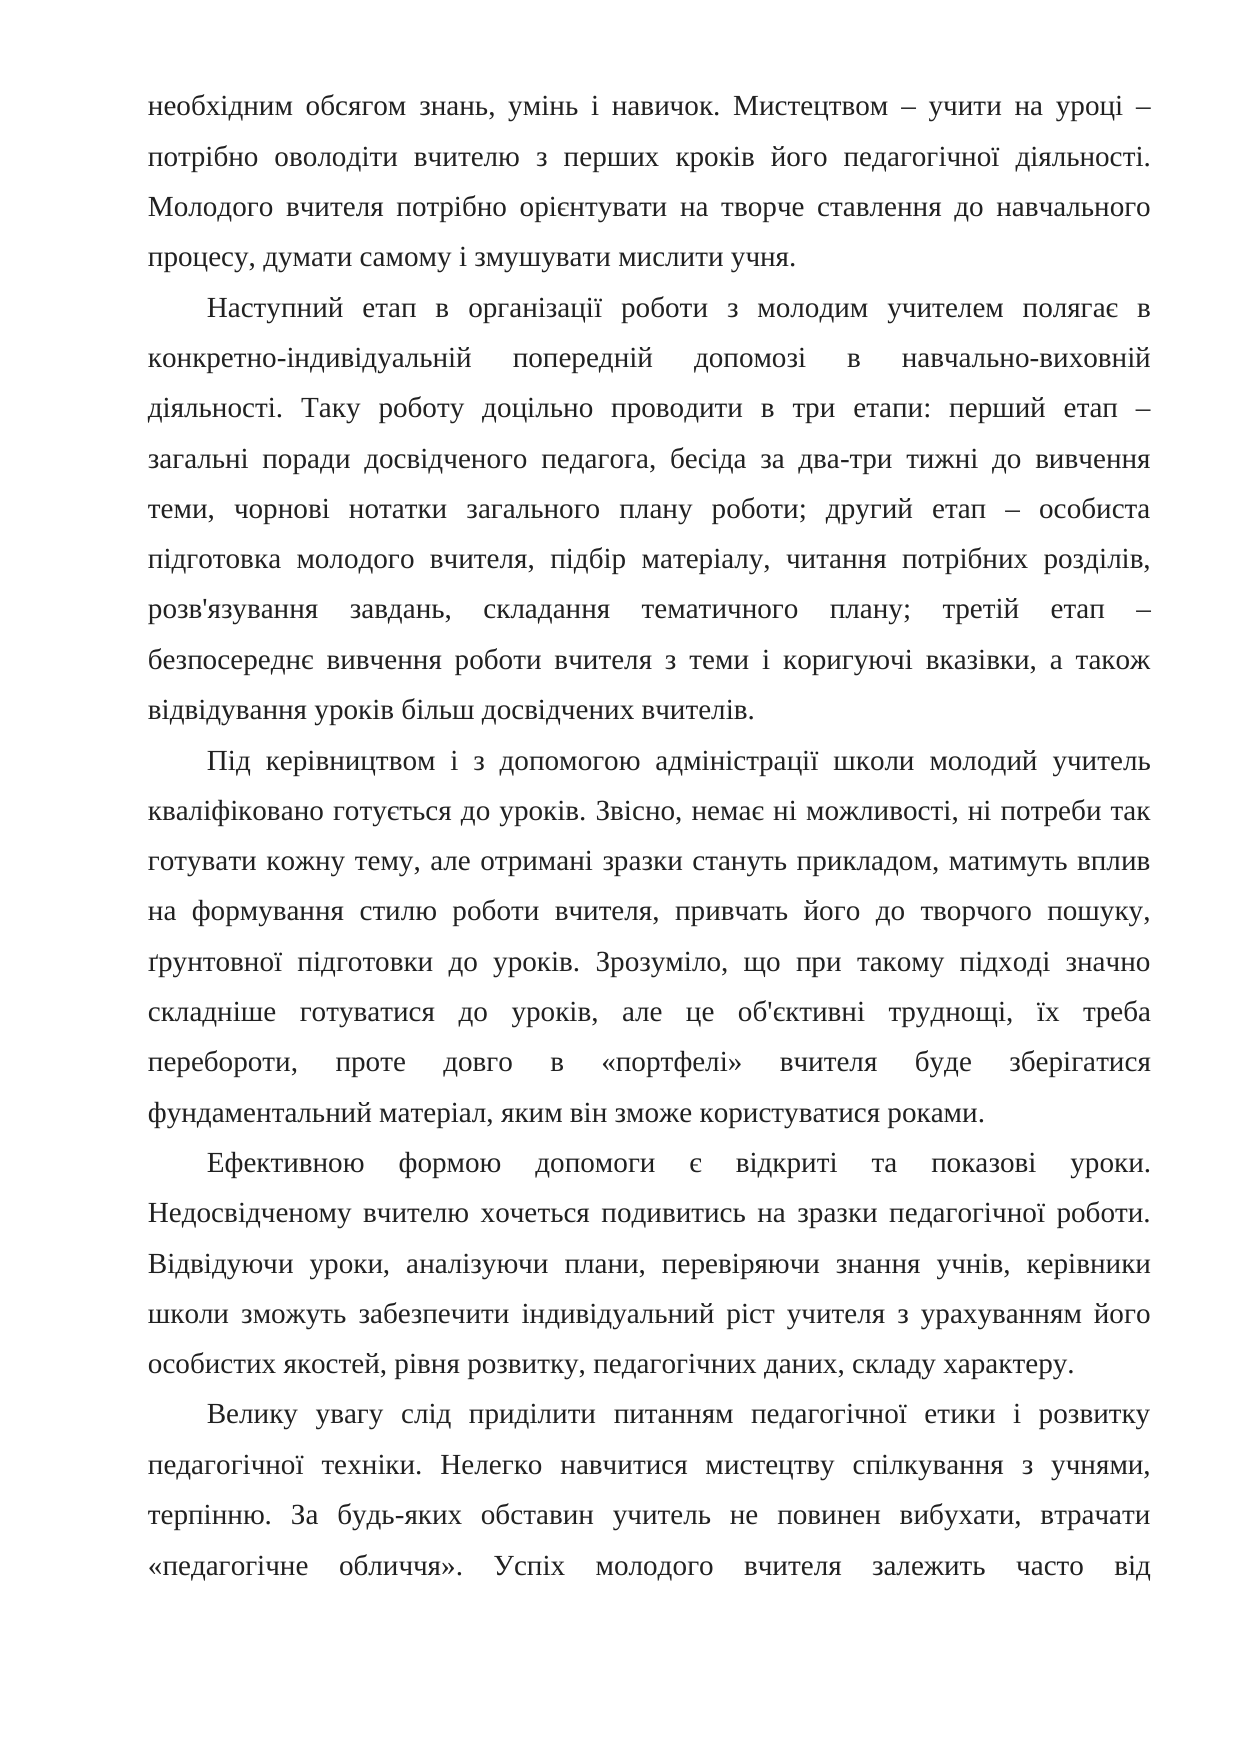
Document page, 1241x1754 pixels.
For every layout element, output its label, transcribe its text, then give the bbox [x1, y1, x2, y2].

text Ефективною формою допомоги є відкриті та показові уроки. Недосвідченому вчителю хочеться подивитись на зразки педагогічної роботи. Відвідуючи уроки, аналізуючи плани, перевіряючи знання учнів, керівники школи зможуть забезпечити індивідуальний ріст учителя з урахуванням його особистих якостей, рівня розвитку, педагогічних даних, складу характеру. [148, 1145, 1152, 1380]
text Під керівництвом і з допомогою адміністрації школи молодий учитель кваліфіковано готується до уроків. Звісно, немає ні можливості, ні потреби так готувати кожну тему, але отримані зразки стануть прикладом, матимуть вплив на формування стилю роботи вчителя, привчать його до творчого пошуку, ґрунтовної підготовки до уроків. Зрозуміло, що при такому підході значно складніше готуватися до уроків, але це об'єктивні труднощі, їх треба перебороти, проте довго в «портфелі» вчителя буде зберігатися фундаментальний матеріал, яким він зможе користуватися роками. [148, 743, 1152, 1128]
text Наступний етап в організації роботи з молодим учителем полягає в конкретно-індивідуальній попередній допомозі в навчально-виховній діяльності. Таку роботу доцільно проводити в три етапи: перший етап – загальні поради досвідченого педагога, бесіда за два-три тижні до вивчення теми, чорнові нотатки загального плану роботи; другий етап – особиста підготовка молодого вчителя, підбір матеріалу, читання потрібних розділів, розв'язування завдань, складання тематичного плану; третій етап – безпосереднє вивчення роботи вчителя з теми і коригуючі вказівки, а також відвідування уроків більш досвідчених вчителів. [148, 290, 1152, 726]
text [148, 1397, 1152, 1581]
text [148, 88, 1152, 273]
